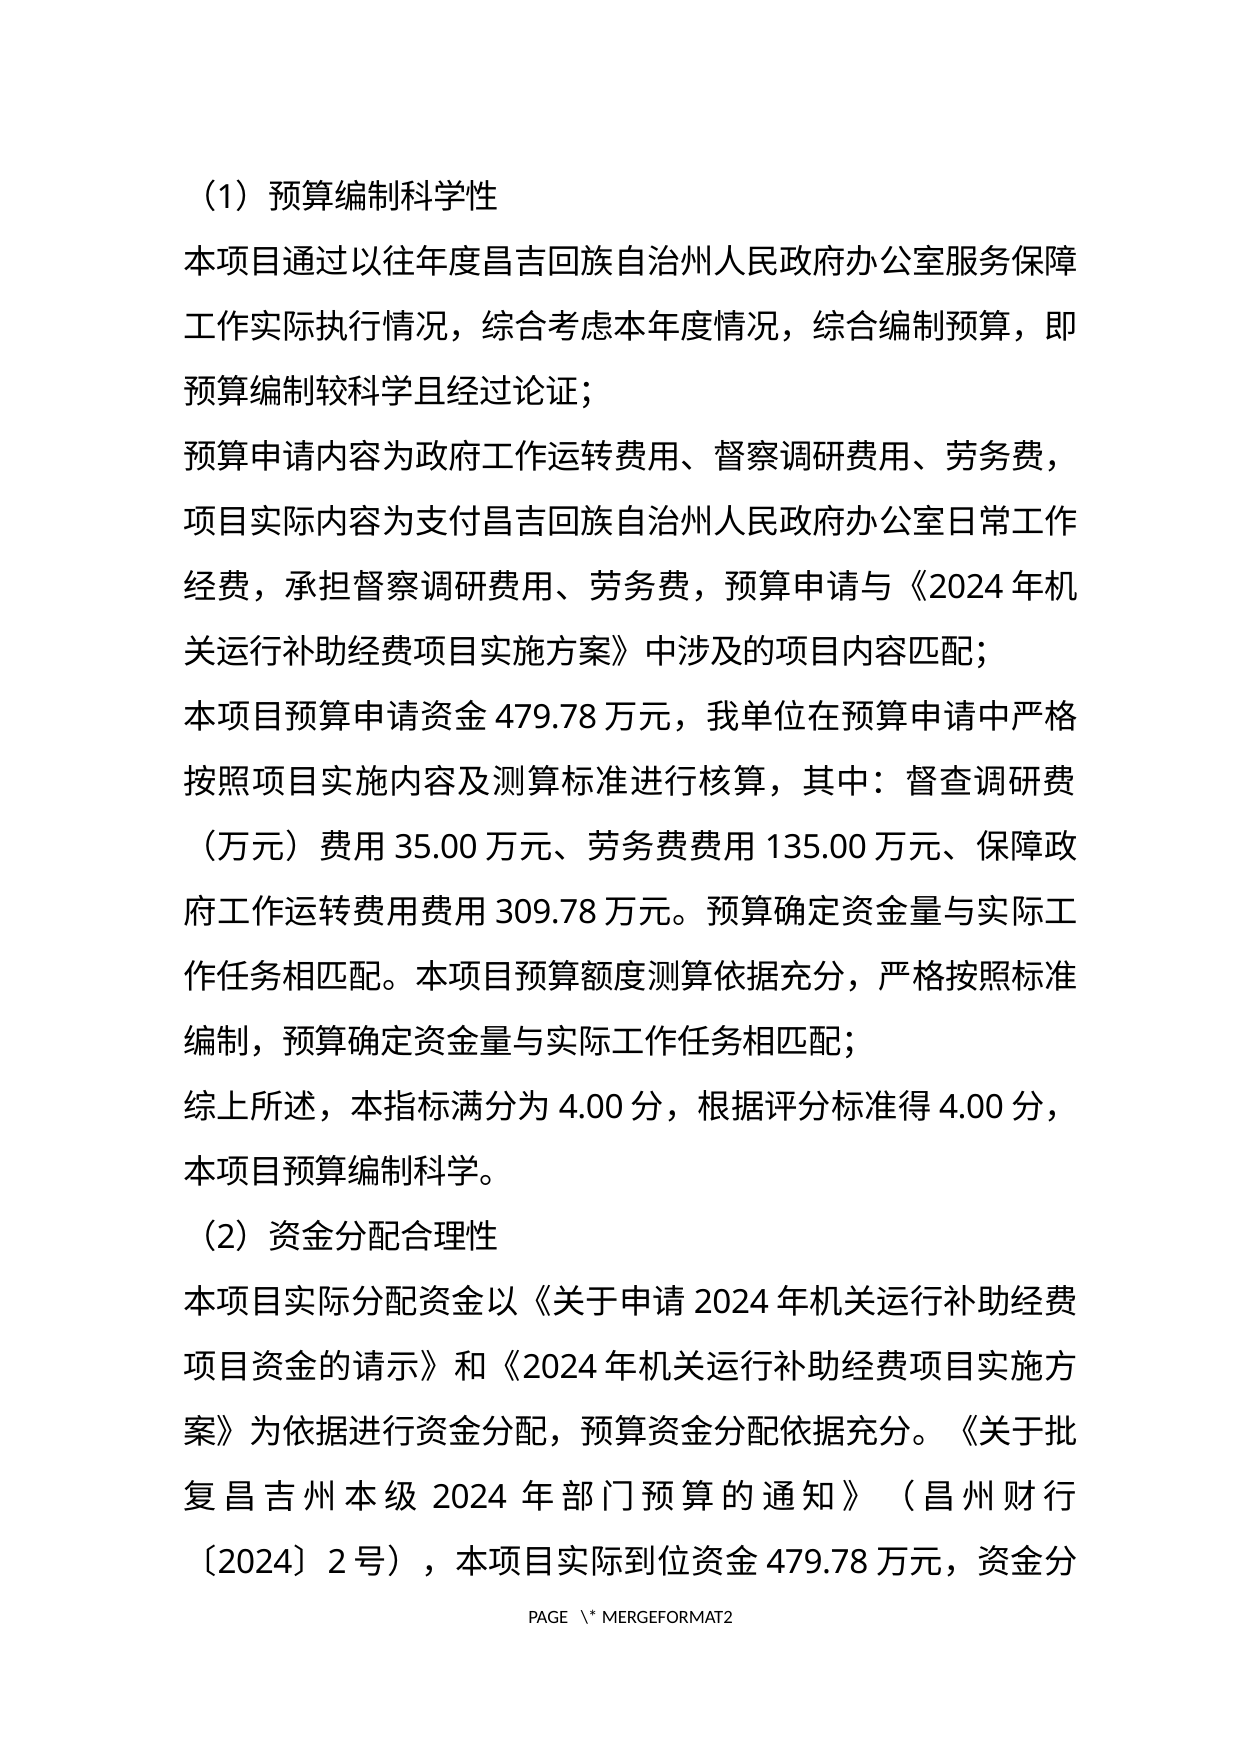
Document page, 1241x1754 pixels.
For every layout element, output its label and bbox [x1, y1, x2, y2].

text [183, 162, 1078, 1592]
